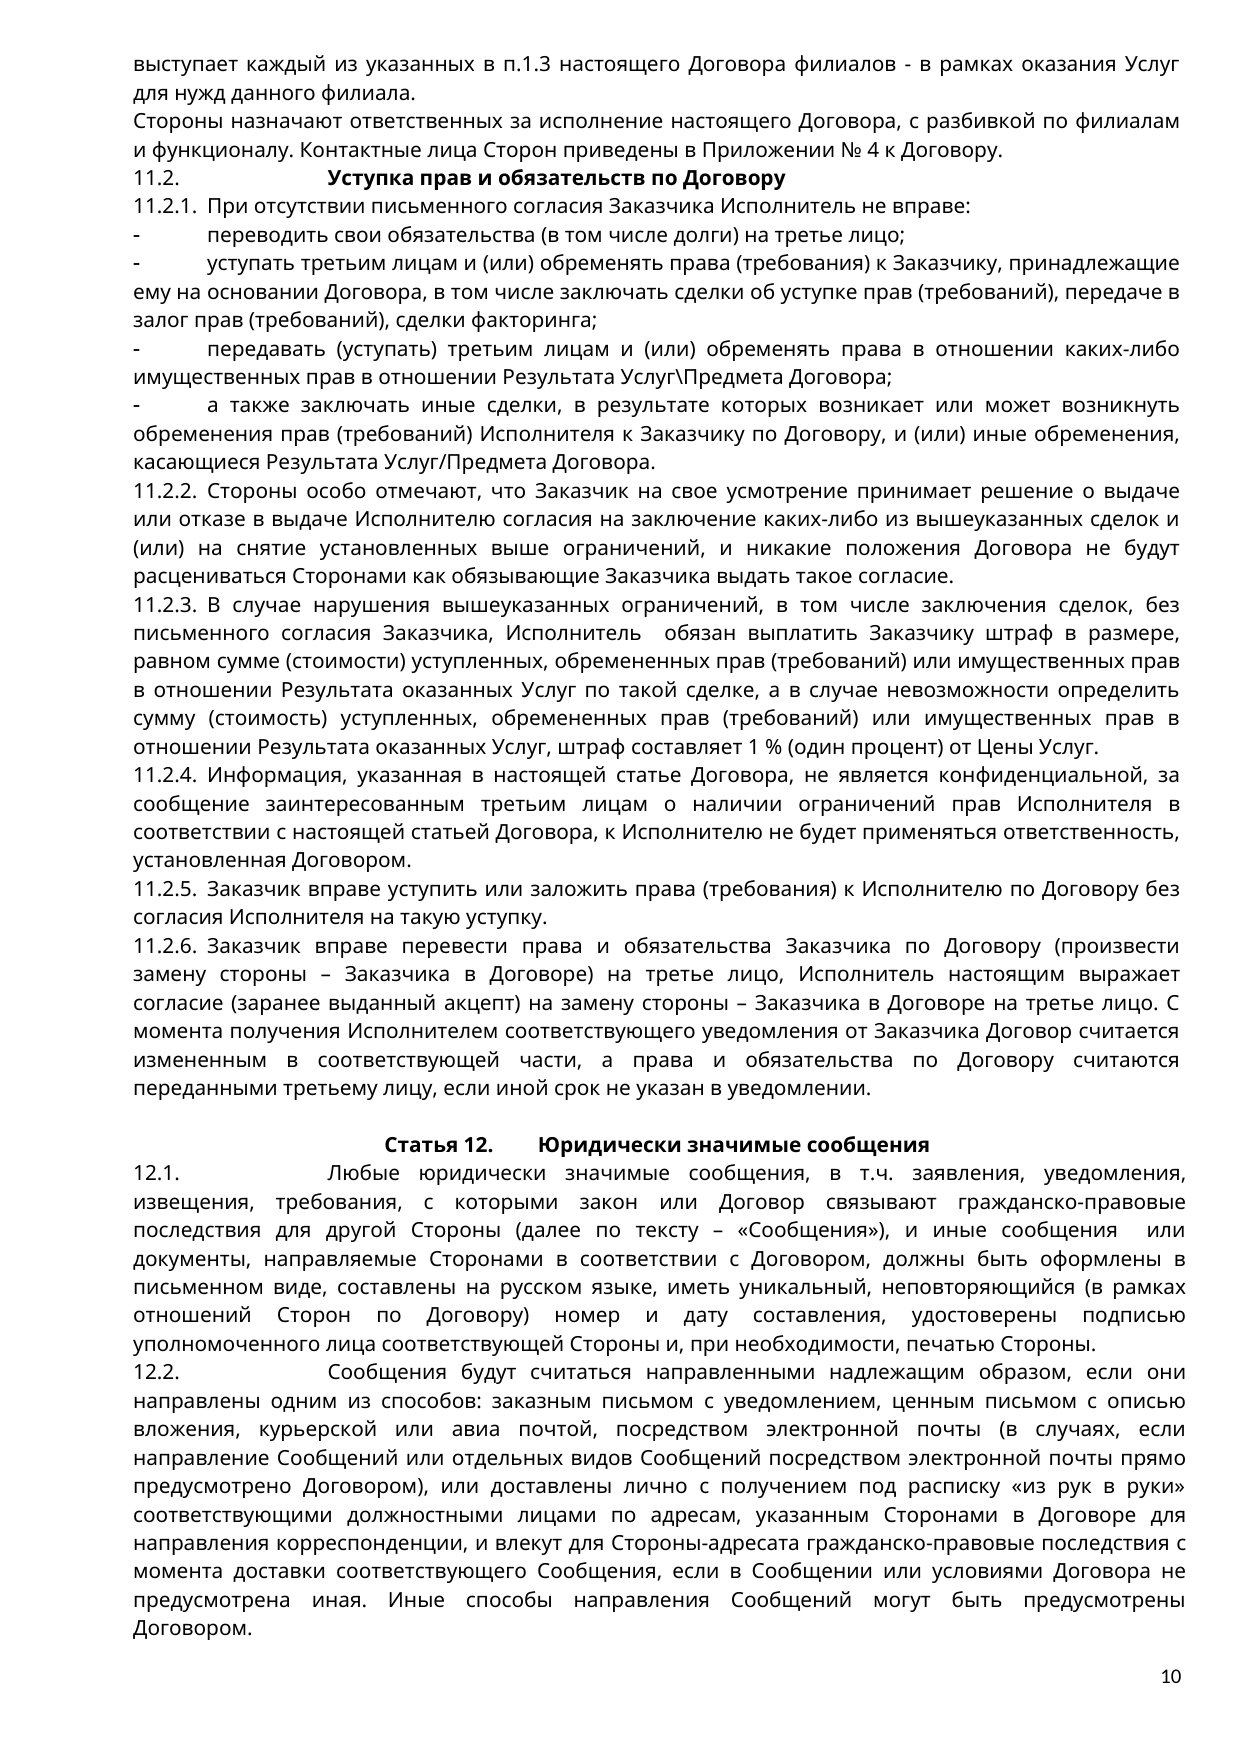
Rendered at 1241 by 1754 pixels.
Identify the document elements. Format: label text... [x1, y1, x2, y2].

text Стороны назначают ответственных за исполнение настоящего Договора, с разбивкой по филиалам и функционалу. Контактные лица Сторон приведены в Приложении № 4 к Договору. [133, 106, 1181, 163]
list передавать (уступать) третьим лицам и (или) обременять права в отношении каких-либо имущественных прав в отношении Результата Услуг\Предмета Договора; [133, 334, 1181, 391]
list Уступка прав и обязательств по Договору [133, 163, 1181, 192]
list переводить свои обязательства (в том числе долги) на третье лицо; [133, 220, 1181, 248]
list уступать третьим лицам и (или) обременять права (требования) к Заказчику, принадлежащие ему на основании Договора, в том числе заключать сделки об уступке прав (требований), передаче в залог прав (требований), сделки факторинга; [133, 248, 1181, 334]
subtitle Юридически значимые сообщения [133, 1130, 1181, 1158]
list Стороны особо отмечают, что Заказчик на свое усмотрение принимает решение о выдаче или отказе в выдаче Исполнителю согласия на заключение каких-либо из вышеуказанных сделок и (или) на снятие установленных выше ограничений, и никакие положения Договора не будут расцениваться Сторонами как обязывающие Заказчика выдать такое согласие. [133, 476, 1181, 590]
list В случае нарушения вышеуказанных ограничений, в том числе заключения сделок, без письменного согласия Заказчика, Исполнитель обязан выплатить Заказчику штраф в размере, равном сумме (стоимости) уступленных, обремененных прав (требований) или имущественных прав в отношении Результата оказанных Услуг по такой сделке, а в случае невозможности определить сумму (стоимость) уступленных, обремененных прав (требований) или имущественных прав в отношении Результата оказанных Услуг, штраф составляет 1 % (один процент) от Цены Услуг. [133, 590, 1181, 760]
list При отсутствии письменного согласия Заказчика Исполнитель не вправе: [133, 192, 1181, 220]
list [133, 49, 1181, 106]
list Заказчик вправе уступить или заложить права (требования) к Исполнителю по Договору без согласия Исполнителя на такую уступку. [133, 874, 1181, 931]
list Любые юридически значимые сообщения, в т.ч. заявления, уведомления, извещения, требования, с которыми закон или Договор связывают гражданско-правовые последствия для другой Стороны (далее по тексту – «Сообщения»), и иные сообщения или документы, направляемые Сторонами в соответствии с Договором, должны быть оформлены в письменном виде, составлены на русском языке, иметь уникальный, неповторяющийся (в рамках отношений Сторон по Договору) номер и дату составления, удостоверены подписью уполномоченного лица соответствующей Стороны и, при необходимости, печатью Стороны. [133, 1158, 1187, 1357]
list Информация, указанная в настоящей статье Договора, не является конфиденциальной, за сообщение заинтересованным третьим лицам о наличии ограничений прав Исполнителя в соответствии с настоящей статьей Договора, к Исполнителю не будет применяться ответственность, установленная Договором. [133, 760, 1181, 874]
list Заказчик вправе перевести права и обязательства Заказчика по Договору (произвести замену стороны – Заказчика в Договоре) на третье лицо, Исполнитель настоящим выражает согласие (заранее выданный акцепт) на замену стороны – Заказчика в Договоре на третье лицо. С момента получения Исполнителем соответствующего уведомления от Заказчика Договор считается измененным в соответствующей части, а права и обязательства по Договору считаются переданными третьему лицу, если иной срок не указан в уведомлении. [133, 931, 1181, 1102]
list а также заключать иные сделки, в результате которых возникает или может возникнуть обременения прав (требований) Исполнителя к Заказчику по Договору, и (или) иные обременения, касающиеся Результата Услуг/Предмета Договора. [133, 391, 1181, 476]
list Сообщения будут считаться направленными надлежащим образом, если они направлены одним из способов: заказным письмом с уведомлением, ценным письмом с описью вложения, курьерской или авиа почтой, посредством электронной почты (в случаях, если направление Сообщений или отдельных видов Сообщений посредством электронной почты прямо предусмотрено Договором), или доставлены лично с получением под расписку «из рук в руки» соответствующими должностными лицами по адресам, указанным Сторонами в Договоре для направления корреспонденции, и влекут для Стороны-адресата гражданско-правовые последствия с момента доставки соответствующего Сообщения, если в Сообщении или условиями Договора не предусмотрена иная. Иные способы направления Сообщений могут быть предусмотрены Договором. [133, 1357, 1187, 1642]
